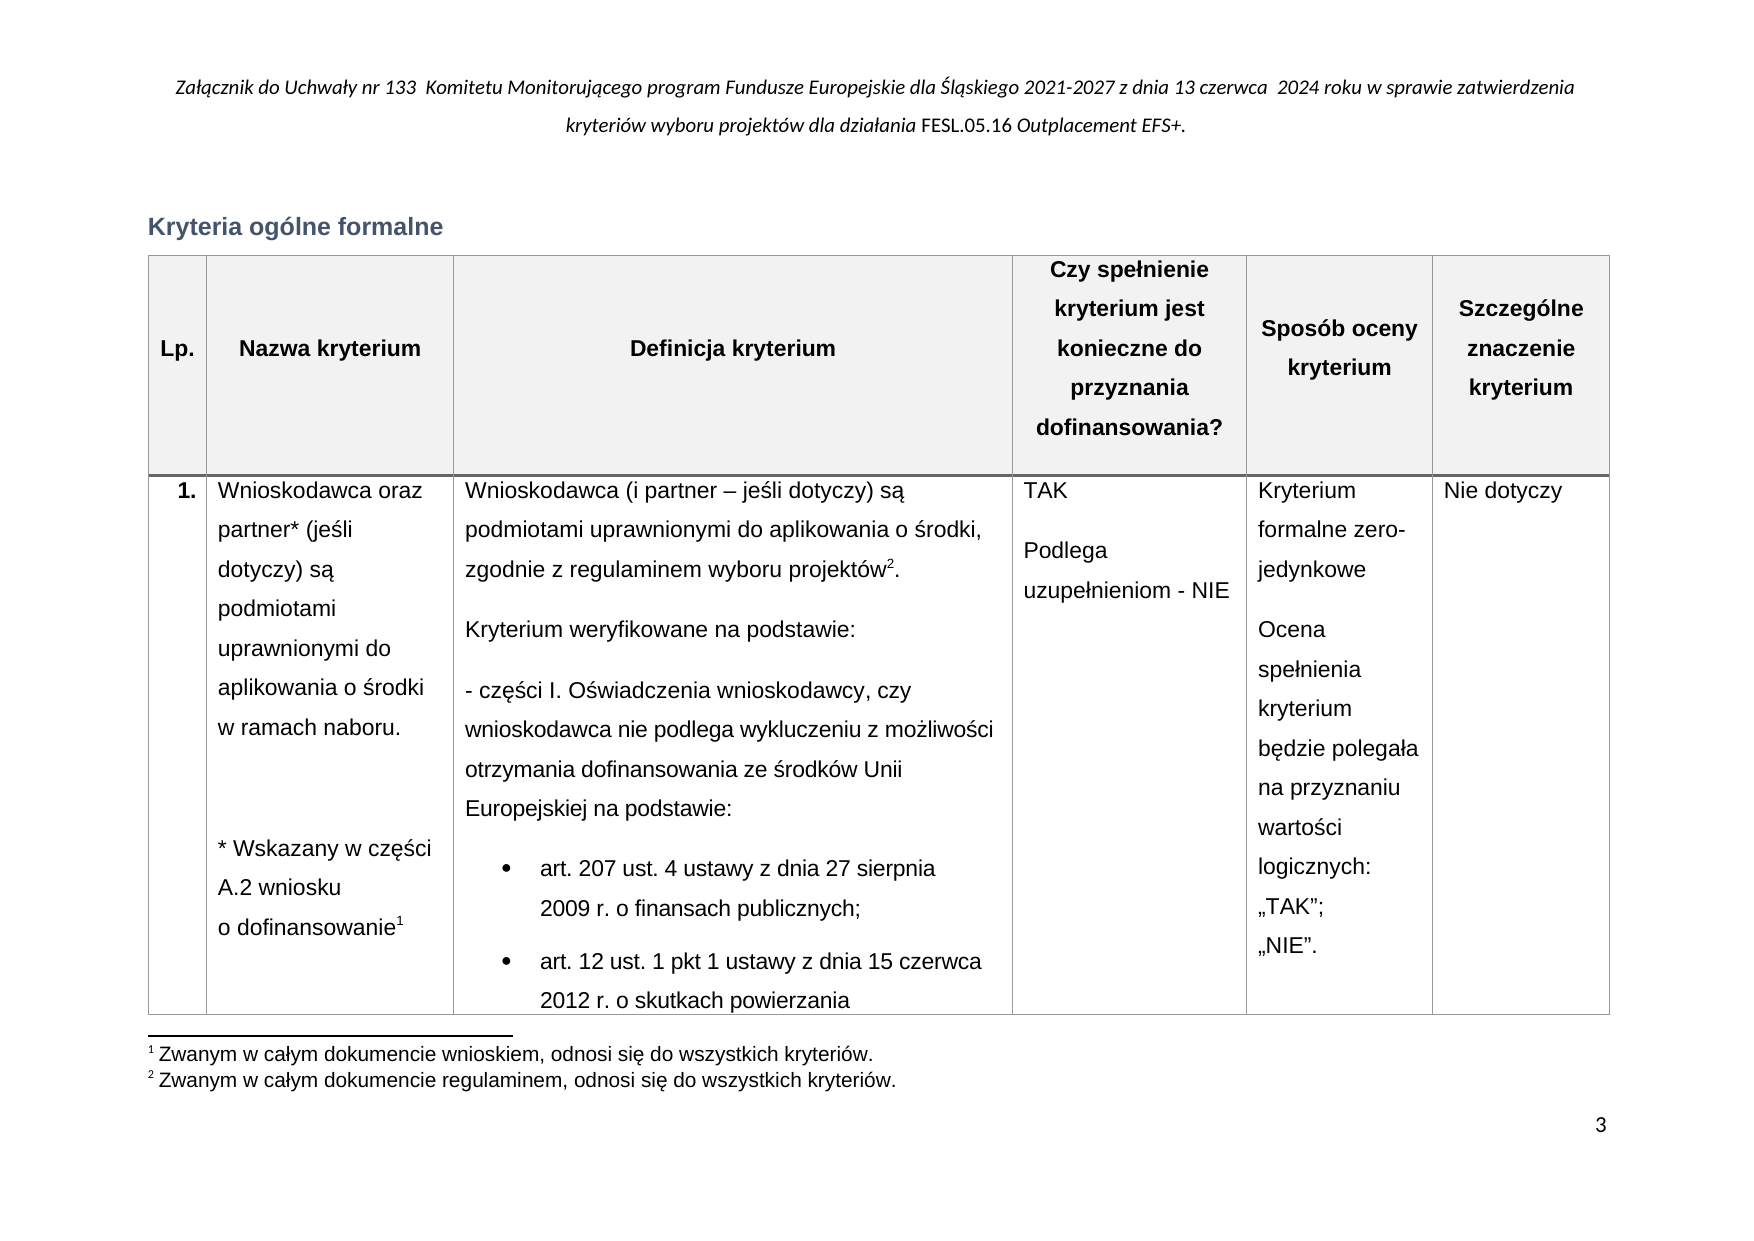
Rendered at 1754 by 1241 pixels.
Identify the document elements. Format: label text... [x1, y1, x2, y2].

table_header Definicja kryterium [454, 256, 1012, 474]
table_cell Kryterium formalne zero-jedynkowe Ocena spełnienia kryterium będzie polegała na przyznaniu wartości logicznych: „TAK”; „NIE”. [1247, 477, 1432, 1014]
table_header Czy spełnienie kryterium jest konieczne do przyznania dofinansowania? [1013, 256, 1246, 474]
table_cell Wnioskodawca (i partner – jeśli dotyczy) są podmiotami uprawnionymi do aplikowania o środki, zgodnie z regulaminem wyboru projektów. Kryterium weryfikowane na podstawie: - części I. Oświadczenia wnioskodawcy, czy wnioskodawca nie podlega wykluczeniu z możliwości otrzymania dofinansowania ze środków Unii Europejskiej na podstawie: art. 207 ust. 4 ustawy z dnia 27 sierpnia 2009 r. o finansach publicznych; art. 12 ust. 1 pkt 1 ustawy z dnia 15 czerwca 2012 r. o skutkach powierzania wykonywania pracy cudzoziemcom przebywającym wbrew przepisom na terytorium Rzeczypospolitej Polskiej; art. 9 ust. 1 pkt 2a ustawy z dnia 28 października 2002 r. o odpowiedzialności podmiotów zbiorowych za czyny zabronione pod groźbą kary. - zapisów części A.1 wniosku „Dane wnioskodawcy” – lidera projektu (oraz części A.2 „Partnerstwo w ramach projektu” – jeśli dotyczy) w zakresie zgodności typu beneficjenta z zapisami „Szczegółowego Opisu Priorytetów Programu Fundusze Europejskie dla Śląskiego 2021-2027” obowiązującego na moment ogłoszenia naboru. W uzasadnionych przypadkach Wojewódzki Urząd Pracy w Katowicach, jako instytucja organizująca nabór, dopuszcza możliwość zmiany partnera (jeśli dotyczy) na etapie realizacji projektu. Na etapie realizacji projektu, w przypadku projektów partnerskich, ION nie wyrazi zgody na zmiany w strukturze partnerstwa, które skutkowałyby naruszeniem tego kryterium. W takim przypadku kryterium będzie nadal uznane za spełnione, jeżeli nowy partner będzie spełniać warunki, które umożliwiłyby mu aplikowanie o środki w ramach naboru. Kryterium musi być spełnione zarówno w momencie oceny wniosku, jak i w dniu podpisania umowy o dofinansowanie projektu. [454, 477, 1012, 1014]
table_header Szczególne znaczenie kryterium [1433, 256, 1609, 474]
table_header Nazwa kryterium [207, 256, 453, 474]
table_cell [149, 477, 206, 1014]
table_header Lp. [149, 256, 206, 474]
table_cell Nie dotyczy [1433, 477, 1609, 1014]
table_cell Wnioskodawca oraz partner* (jeśli dotyczy) są podmiotami uprawnionymi do aplikowania o środki w ramach naboru. * Wskazany w części A.2 wniosku o dofinansowanie [207, 477, 453, 1014]
table_header Sposób oceny kryterium [1247, 256, 1432, 474]
subtitle Kryteria ogólne formalne [148, 211, 1606, 240]
table_cell TAK Podlega uzupełnieniom - NIE [1013, 477, 1246, 1014]
